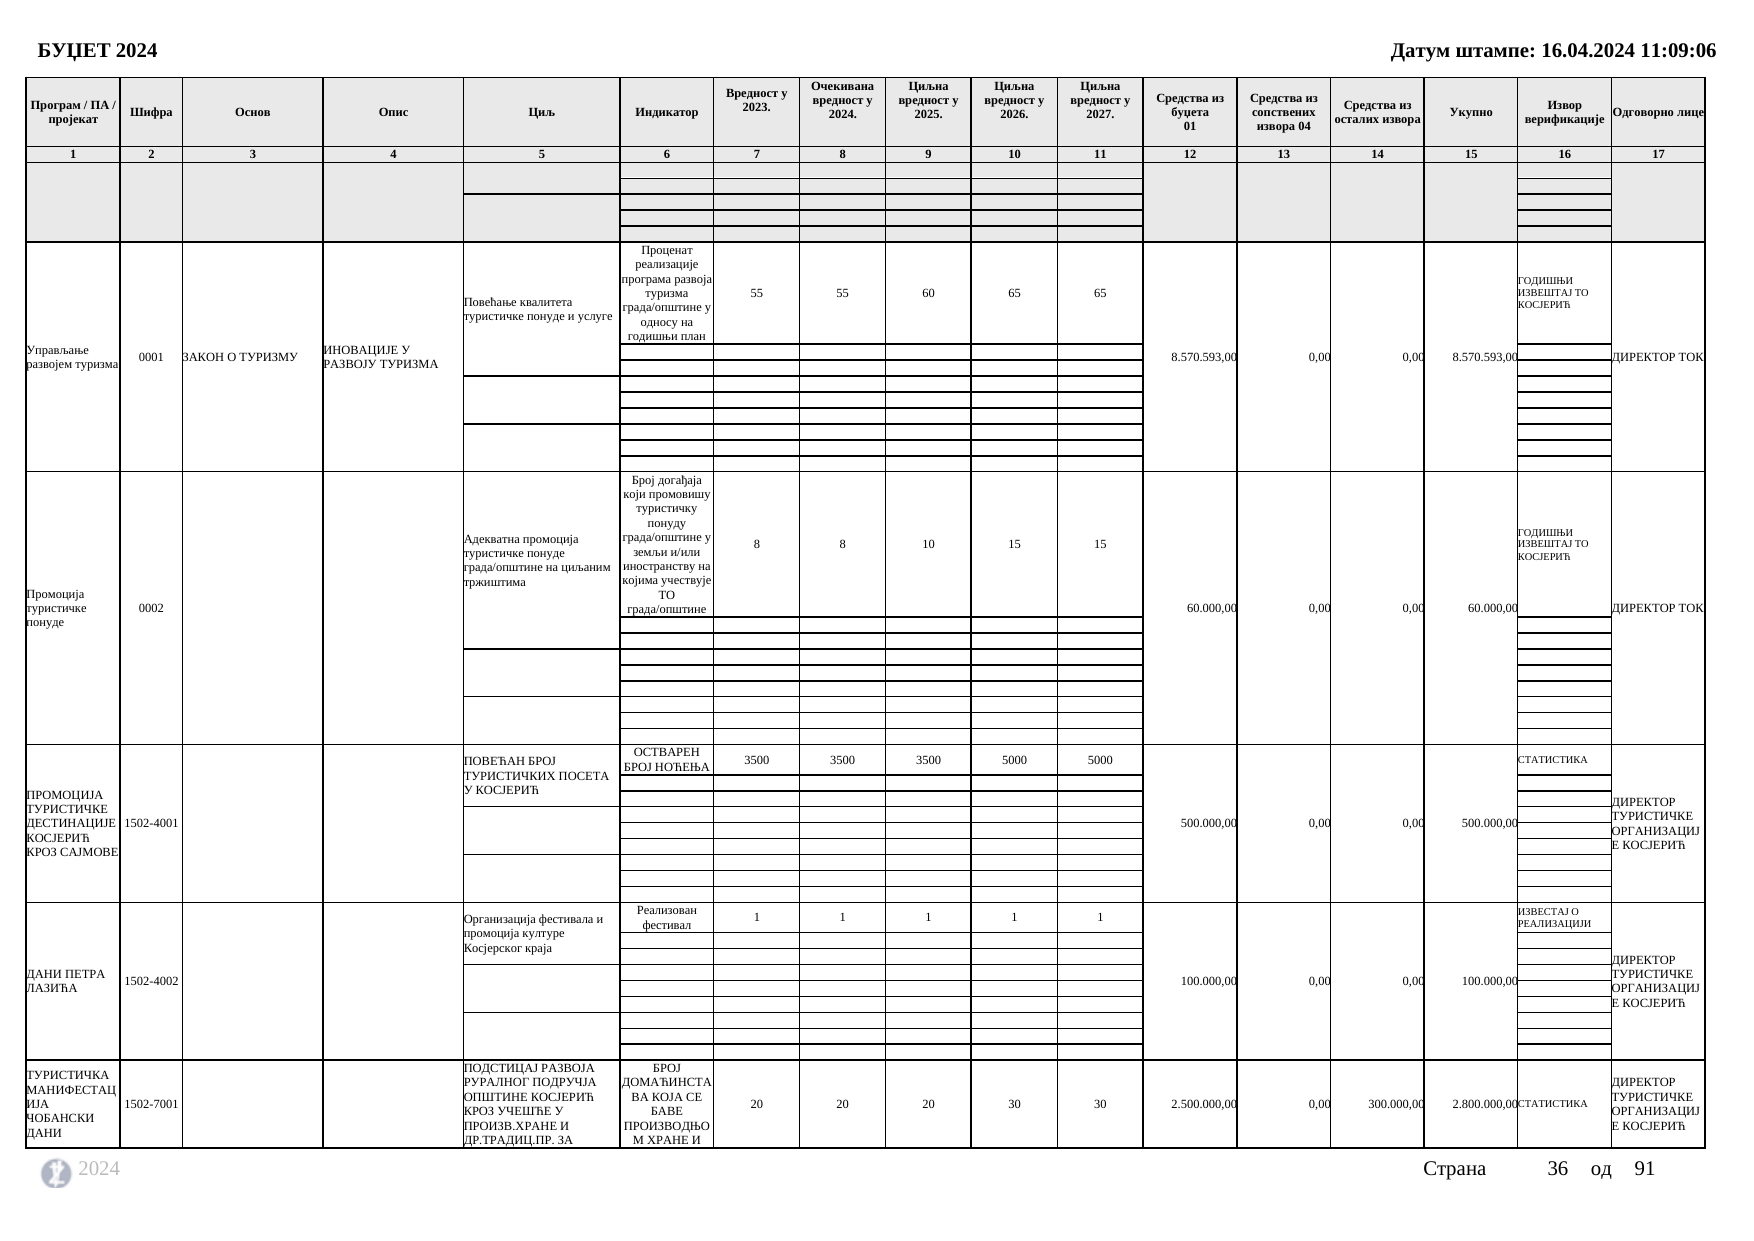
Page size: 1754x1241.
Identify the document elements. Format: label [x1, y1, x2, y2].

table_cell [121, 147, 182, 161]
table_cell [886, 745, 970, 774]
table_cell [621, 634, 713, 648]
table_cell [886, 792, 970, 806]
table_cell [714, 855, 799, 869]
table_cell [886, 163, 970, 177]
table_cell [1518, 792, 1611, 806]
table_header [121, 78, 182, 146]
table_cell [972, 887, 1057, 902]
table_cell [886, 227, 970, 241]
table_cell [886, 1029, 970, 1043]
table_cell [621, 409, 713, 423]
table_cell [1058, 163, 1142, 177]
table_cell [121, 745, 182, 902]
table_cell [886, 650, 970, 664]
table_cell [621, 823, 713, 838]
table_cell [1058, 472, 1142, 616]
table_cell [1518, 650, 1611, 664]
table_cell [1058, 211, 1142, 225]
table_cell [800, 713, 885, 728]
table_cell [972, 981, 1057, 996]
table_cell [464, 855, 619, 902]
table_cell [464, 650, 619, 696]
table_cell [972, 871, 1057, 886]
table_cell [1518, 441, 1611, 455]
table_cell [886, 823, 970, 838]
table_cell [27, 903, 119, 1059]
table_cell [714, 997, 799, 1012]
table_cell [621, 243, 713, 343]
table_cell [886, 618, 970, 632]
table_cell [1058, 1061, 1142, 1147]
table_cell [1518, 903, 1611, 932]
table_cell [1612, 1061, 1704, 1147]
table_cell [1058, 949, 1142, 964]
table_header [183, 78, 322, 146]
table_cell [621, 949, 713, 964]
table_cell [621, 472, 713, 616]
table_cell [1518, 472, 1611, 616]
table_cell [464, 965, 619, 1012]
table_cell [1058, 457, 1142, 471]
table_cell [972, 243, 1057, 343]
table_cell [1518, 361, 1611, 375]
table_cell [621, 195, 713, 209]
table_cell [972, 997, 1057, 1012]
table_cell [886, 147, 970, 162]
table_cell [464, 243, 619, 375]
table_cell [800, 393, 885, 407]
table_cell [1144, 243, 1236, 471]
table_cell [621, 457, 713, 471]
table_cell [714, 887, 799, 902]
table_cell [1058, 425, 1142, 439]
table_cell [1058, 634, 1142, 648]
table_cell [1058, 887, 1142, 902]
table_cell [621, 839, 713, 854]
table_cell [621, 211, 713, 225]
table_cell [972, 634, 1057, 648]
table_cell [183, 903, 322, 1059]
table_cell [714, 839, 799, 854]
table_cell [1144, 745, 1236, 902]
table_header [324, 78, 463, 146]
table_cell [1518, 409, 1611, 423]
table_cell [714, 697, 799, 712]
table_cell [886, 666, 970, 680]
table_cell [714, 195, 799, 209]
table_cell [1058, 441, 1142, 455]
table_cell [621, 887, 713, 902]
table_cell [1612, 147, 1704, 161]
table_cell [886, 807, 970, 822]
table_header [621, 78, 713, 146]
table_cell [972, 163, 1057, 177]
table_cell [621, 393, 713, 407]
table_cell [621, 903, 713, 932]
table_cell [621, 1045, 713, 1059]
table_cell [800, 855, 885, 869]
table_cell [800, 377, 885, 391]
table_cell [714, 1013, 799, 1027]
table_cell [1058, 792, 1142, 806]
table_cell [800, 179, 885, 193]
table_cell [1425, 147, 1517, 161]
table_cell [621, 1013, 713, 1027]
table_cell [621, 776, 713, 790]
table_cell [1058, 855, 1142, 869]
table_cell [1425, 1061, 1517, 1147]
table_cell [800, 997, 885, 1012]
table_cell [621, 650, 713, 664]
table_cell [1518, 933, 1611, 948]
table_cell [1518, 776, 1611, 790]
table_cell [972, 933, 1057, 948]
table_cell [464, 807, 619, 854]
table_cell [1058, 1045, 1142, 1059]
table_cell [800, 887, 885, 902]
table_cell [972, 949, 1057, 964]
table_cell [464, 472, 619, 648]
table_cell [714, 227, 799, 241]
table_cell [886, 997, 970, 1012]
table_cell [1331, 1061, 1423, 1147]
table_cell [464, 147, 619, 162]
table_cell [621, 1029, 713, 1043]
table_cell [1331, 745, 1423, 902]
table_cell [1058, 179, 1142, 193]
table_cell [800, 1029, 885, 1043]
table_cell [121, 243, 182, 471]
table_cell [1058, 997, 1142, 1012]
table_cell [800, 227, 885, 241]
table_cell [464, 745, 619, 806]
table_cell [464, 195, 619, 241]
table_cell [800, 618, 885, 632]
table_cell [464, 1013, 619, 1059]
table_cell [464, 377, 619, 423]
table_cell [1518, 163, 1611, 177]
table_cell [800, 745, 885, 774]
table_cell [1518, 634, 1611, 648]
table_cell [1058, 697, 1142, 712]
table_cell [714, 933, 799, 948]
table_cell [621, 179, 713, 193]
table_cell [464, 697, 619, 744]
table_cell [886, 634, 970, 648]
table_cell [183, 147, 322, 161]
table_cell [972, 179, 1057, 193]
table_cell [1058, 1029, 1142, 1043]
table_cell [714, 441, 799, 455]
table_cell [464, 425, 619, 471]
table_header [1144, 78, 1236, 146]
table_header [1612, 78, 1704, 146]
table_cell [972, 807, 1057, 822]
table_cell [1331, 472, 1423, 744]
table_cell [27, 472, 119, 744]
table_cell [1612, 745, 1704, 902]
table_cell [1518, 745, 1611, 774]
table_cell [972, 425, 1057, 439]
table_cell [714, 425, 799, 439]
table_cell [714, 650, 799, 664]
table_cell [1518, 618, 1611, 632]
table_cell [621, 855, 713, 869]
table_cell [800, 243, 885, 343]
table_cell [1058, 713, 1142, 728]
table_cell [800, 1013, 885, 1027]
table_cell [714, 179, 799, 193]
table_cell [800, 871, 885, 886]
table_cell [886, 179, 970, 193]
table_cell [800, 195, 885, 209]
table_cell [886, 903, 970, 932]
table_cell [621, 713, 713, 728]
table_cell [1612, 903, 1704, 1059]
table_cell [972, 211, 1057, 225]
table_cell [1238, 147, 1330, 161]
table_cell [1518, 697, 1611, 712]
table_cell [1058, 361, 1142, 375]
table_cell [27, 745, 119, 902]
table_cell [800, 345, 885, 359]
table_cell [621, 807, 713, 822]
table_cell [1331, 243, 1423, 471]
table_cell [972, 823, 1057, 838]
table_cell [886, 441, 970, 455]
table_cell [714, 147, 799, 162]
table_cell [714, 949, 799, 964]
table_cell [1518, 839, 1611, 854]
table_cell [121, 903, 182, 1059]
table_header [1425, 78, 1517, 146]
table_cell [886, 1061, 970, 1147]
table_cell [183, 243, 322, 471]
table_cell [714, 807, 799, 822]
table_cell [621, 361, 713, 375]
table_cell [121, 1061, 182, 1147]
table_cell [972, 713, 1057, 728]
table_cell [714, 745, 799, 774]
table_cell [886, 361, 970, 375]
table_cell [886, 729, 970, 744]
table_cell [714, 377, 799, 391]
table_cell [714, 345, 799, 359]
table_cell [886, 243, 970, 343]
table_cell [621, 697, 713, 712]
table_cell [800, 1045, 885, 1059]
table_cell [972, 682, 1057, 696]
picture [37, 1155, 75, 1188]
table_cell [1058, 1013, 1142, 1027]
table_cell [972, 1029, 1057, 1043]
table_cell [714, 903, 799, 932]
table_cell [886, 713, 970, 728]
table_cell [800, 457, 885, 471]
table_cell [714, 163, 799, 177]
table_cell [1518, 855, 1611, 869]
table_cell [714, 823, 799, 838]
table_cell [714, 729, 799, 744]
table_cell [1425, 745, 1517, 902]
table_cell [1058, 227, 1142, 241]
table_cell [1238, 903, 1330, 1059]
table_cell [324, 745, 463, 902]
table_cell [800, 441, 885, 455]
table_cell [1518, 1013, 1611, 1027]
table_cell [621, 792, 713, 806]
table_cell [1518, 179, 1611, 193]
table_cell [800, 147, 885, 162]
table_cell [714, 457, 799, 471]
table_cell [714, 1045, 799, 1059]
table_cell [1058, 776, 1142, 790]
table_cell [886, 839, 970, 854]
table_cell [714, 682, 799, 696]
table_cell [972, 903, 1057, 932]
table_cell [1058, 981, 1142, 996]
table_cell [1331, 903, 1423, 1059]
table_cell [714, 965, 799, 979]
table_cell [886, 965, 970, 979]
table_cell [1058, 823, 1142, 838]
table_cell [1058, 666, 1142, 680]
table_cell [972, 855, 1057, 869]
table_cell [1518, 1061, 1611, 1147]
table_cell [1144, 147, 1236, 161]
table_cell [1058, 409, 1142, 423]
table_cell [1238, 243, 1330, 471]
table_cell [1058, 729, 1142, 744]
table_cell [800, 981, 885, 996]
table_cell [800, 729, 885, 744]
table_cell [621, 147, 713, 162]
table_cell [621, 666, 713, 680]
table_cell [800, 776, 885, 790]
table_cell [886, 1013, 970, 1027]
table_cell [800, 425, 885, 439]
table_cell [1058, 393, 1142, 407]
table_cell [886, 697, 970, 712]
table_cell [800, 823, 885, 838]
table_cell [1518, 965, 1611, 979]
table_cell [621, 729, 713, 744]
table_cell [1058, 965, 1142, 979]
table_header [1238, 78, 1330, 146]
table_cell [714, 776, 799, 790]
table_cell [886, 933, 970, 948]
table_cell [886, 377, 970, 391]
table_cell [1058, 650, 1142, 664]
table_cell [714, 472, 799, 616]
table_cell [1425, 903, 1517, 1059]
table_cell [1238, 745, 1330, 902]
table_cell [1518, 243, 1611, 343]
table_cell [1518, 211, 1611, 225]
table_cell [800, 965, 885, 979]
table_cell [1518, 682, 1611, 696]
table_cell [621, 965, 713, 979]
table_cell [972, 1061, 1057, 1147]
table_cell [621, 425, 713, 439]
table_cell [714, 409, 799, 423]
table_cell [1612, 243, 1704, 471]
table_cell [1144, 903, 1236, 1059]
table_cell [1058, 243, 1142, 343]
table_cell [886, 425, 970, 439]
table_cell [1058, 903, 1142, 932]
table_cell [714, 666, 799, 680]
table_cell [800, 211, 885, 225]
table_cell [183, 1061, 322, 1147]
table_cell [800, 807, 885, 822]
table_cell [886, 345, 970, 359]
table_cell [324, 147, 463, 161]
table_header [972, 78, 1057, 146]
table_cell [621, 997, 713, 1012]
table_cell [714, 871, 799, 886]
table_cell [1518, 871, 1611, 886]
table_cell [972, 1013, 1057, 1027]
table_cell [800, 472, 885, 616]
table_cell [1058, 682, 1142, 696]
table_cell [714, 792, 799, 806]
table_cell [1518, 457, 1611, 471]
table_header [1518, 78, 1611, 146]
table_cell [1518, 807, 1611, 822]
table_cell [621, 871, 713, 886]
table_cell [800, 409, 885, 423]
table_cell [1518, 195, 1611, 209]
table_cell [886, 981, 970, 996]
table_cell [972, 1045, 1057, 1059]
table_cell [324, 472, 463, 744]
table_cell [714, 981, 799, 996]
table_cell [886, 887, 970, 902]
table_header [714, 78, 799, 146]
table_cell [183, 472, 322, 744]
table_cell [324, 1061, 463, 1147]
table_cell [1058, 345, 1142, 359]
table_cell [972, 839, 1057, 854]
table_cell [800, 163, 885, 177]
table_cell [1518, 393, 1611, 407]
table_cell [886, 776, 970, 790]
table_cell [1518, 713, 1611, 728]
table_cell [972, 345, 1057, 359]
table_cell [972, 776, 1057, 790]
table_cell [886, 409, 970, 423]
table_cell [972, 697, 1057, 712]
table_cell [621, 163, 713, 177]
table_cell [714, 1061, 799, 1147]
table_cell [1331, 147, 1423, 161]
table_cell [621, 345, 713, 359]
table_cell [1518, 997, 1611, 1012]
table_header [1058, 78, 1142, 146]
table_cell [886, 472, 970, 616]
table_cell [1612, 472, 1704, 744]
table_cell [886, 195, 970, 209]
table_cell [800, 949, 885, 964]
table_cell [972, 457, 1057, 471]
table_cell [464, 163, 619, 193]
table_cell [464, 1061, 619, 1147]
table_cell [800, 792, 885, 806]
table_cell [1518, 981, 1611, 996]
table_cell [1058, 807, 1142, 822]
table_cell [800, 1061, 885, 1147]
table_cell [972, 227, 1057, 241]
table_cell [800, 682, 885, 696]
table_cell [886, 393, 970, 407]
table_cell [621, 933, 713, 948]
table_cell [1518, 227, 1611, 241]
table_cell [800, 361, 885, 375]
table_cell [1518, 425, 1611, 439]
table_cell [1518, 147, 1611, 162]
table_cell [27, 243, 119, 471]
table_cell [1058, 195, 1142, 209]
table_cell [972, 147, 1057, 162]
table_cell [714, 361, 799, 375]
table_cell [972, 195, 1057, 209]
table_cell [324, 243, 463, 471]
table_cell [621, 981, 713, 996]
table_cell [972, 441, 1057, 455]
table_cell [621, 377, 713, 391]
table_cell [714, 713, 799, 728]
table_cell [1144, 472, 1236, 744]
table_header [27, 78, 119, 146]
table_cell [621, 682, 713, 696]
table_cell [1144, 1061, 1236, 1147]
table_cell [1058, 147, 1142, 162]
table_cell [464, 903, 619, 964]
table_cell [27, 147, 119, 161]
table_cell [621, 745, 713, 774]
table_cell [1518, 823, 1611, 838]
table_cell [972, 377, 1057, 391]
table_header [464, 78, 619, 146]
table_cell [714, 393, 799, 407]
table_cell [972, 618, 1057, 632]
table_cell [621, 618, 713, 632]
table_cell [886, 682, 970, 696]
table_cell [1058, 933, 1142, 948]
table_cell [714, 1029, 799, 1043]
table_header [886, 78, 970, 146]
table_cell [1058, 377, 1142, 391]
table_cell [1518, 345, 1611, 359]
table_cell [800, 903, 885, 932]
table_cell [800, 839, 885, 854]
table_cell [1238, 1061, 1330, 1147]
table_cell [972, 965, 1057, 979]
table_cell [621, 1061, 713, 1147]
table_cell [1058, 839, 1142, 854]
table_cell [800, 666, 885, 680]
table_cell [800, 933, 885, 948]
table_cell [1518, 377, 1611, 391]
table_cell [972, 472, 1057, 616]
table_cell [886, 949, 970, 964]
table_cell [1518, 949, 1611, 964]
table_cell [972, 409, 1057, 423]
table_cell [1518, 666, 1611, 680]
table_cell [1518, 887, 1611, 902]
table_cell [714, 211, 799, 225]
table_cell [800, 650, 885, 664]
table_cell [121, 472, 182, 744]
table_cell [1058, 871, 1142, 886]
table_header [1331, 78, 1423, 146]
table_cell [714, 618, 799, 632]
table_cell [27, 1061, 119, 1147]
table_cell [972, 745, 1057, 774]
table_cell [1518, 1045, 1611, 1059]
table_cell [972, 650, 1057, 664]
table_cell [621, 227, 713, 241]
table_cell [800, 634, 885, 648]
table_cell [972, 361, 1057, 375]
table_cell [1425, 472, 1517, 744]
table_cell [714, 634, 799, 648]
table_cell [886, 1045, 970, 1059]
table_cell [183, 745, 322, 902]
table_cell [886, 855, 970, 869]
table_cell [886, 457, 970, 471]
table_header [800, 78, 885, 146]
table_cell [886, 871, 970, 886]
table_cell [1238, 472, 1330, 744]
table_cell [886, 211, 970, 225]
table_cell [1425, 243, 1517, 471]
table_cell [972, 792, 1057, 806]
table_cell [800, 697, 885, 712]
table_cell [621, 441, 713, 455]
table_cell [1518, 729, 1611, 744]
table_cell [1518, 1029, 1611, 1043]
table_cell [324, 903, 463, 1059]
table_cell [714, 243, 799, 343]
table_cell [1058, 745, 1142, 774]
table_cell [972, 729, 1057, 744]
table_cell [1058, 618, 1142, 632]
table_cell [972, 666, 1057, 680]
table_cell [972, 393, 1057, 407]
